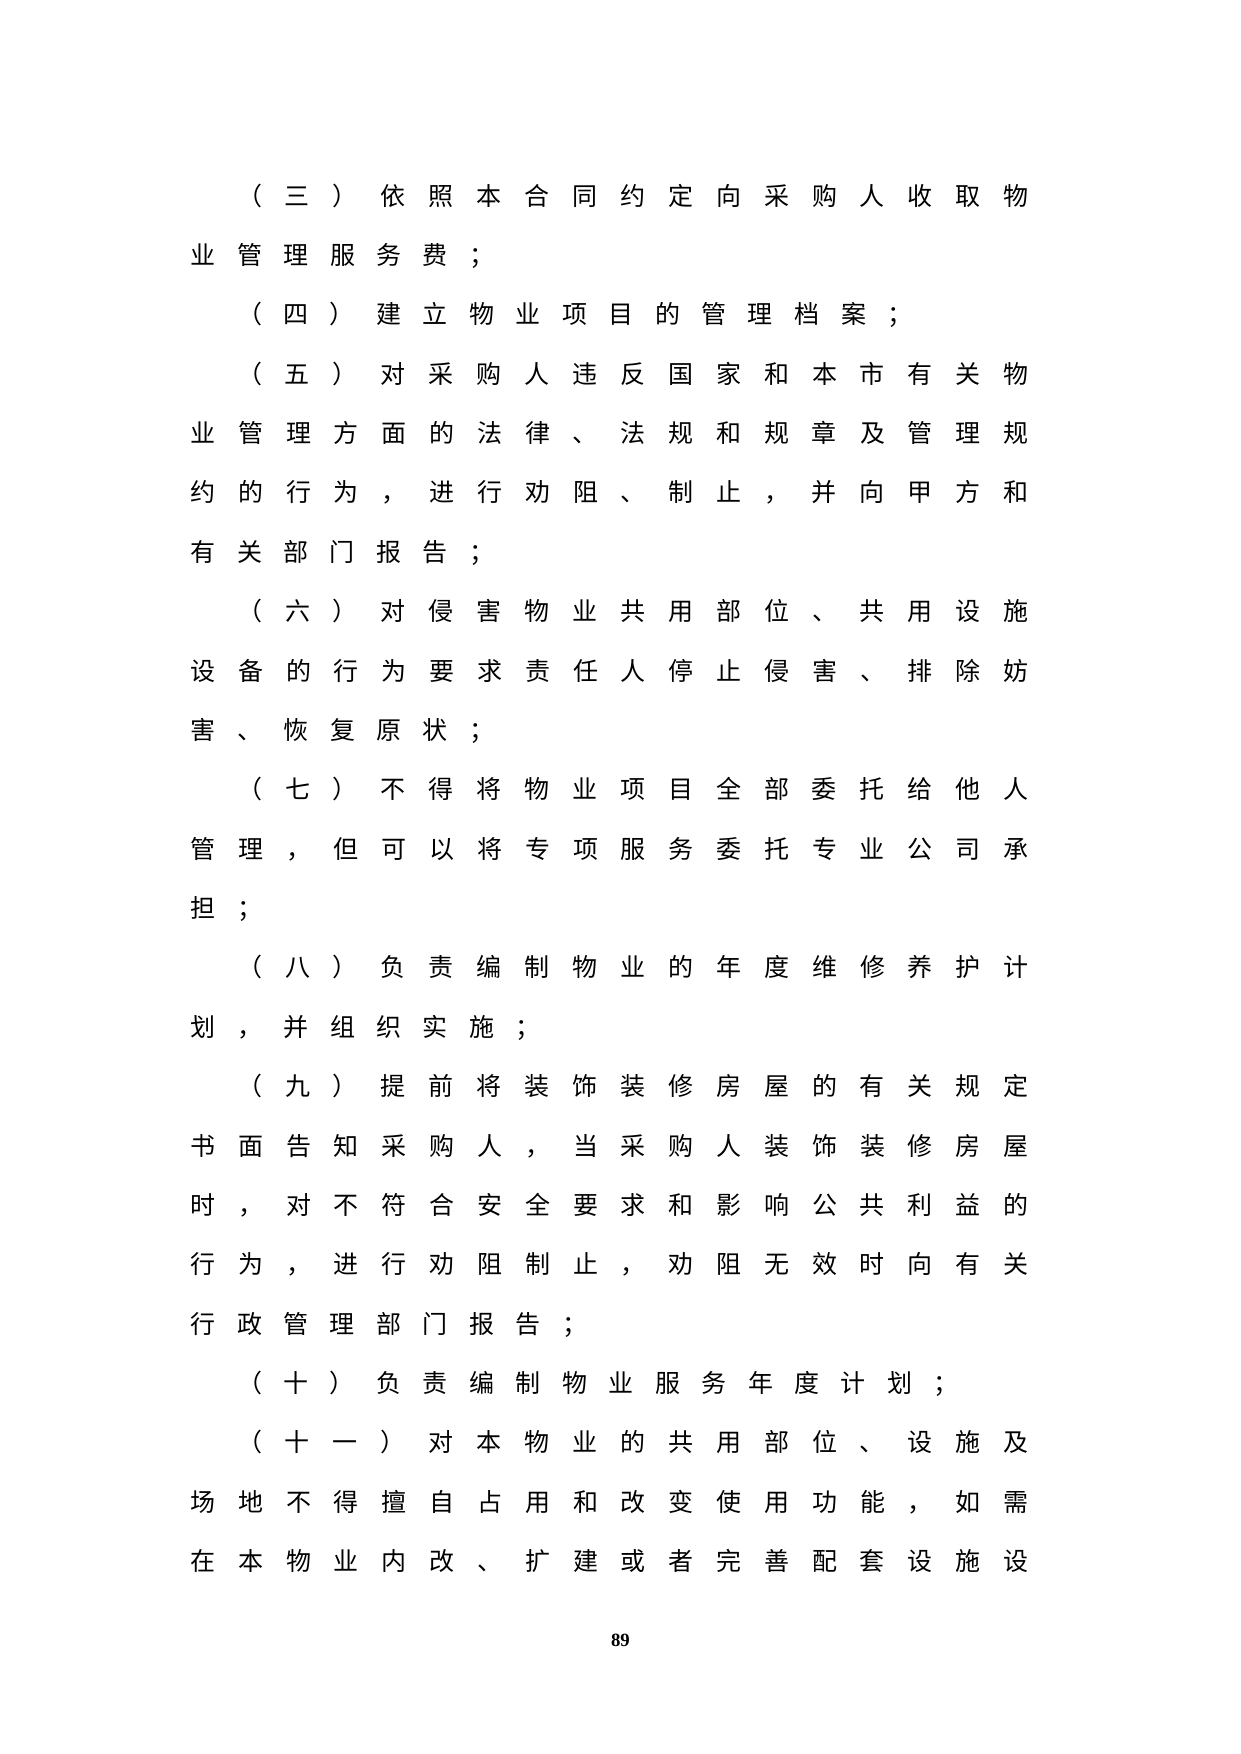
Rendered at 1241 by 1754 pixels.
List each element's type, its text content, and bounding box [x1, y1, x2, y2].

text （七）不得将物业项目全部委托给他人管理，但可以将专项服务委托专业公司承担； [190, 758, 1050, 936]
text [190, 1411, 1050, 1589]
text （十）负责编制物业服务年度计划； [190, 1352, 1050, 1411]
text （五）对采购人违反国家和本市有关物业管理方面的法律、法规和规章及管理规约的行为，进行劝阻、制止，并向甲方和有关部门报告； [190, 343, 1050, 580]
text （六）对侵害物业共用部位、共用设施设备的行为要求责任人停止侵害、排除妨害、恢复原状； [190, 580, 1050, 758]
text （九）提前将装饰装修房屋的有关规定书面告知采购人，当采购人装饰装修房屋时，对不符合安全要求和影响公共利益的行为，进行劝阻制止，劝阻无效时向有关行政管理部门报告； [190, 1055, 1050, 1352]
text （四）建立物业项目的管理档案； [190, 283, 1050, 343]
text （三）依照本合同约定向采购人收取物业管理服务费； [190, 164, 1050, 283]
text （八）负责编制物业的年度维修养护计划，并组织实施； [190, 936, 1050, 1055]
